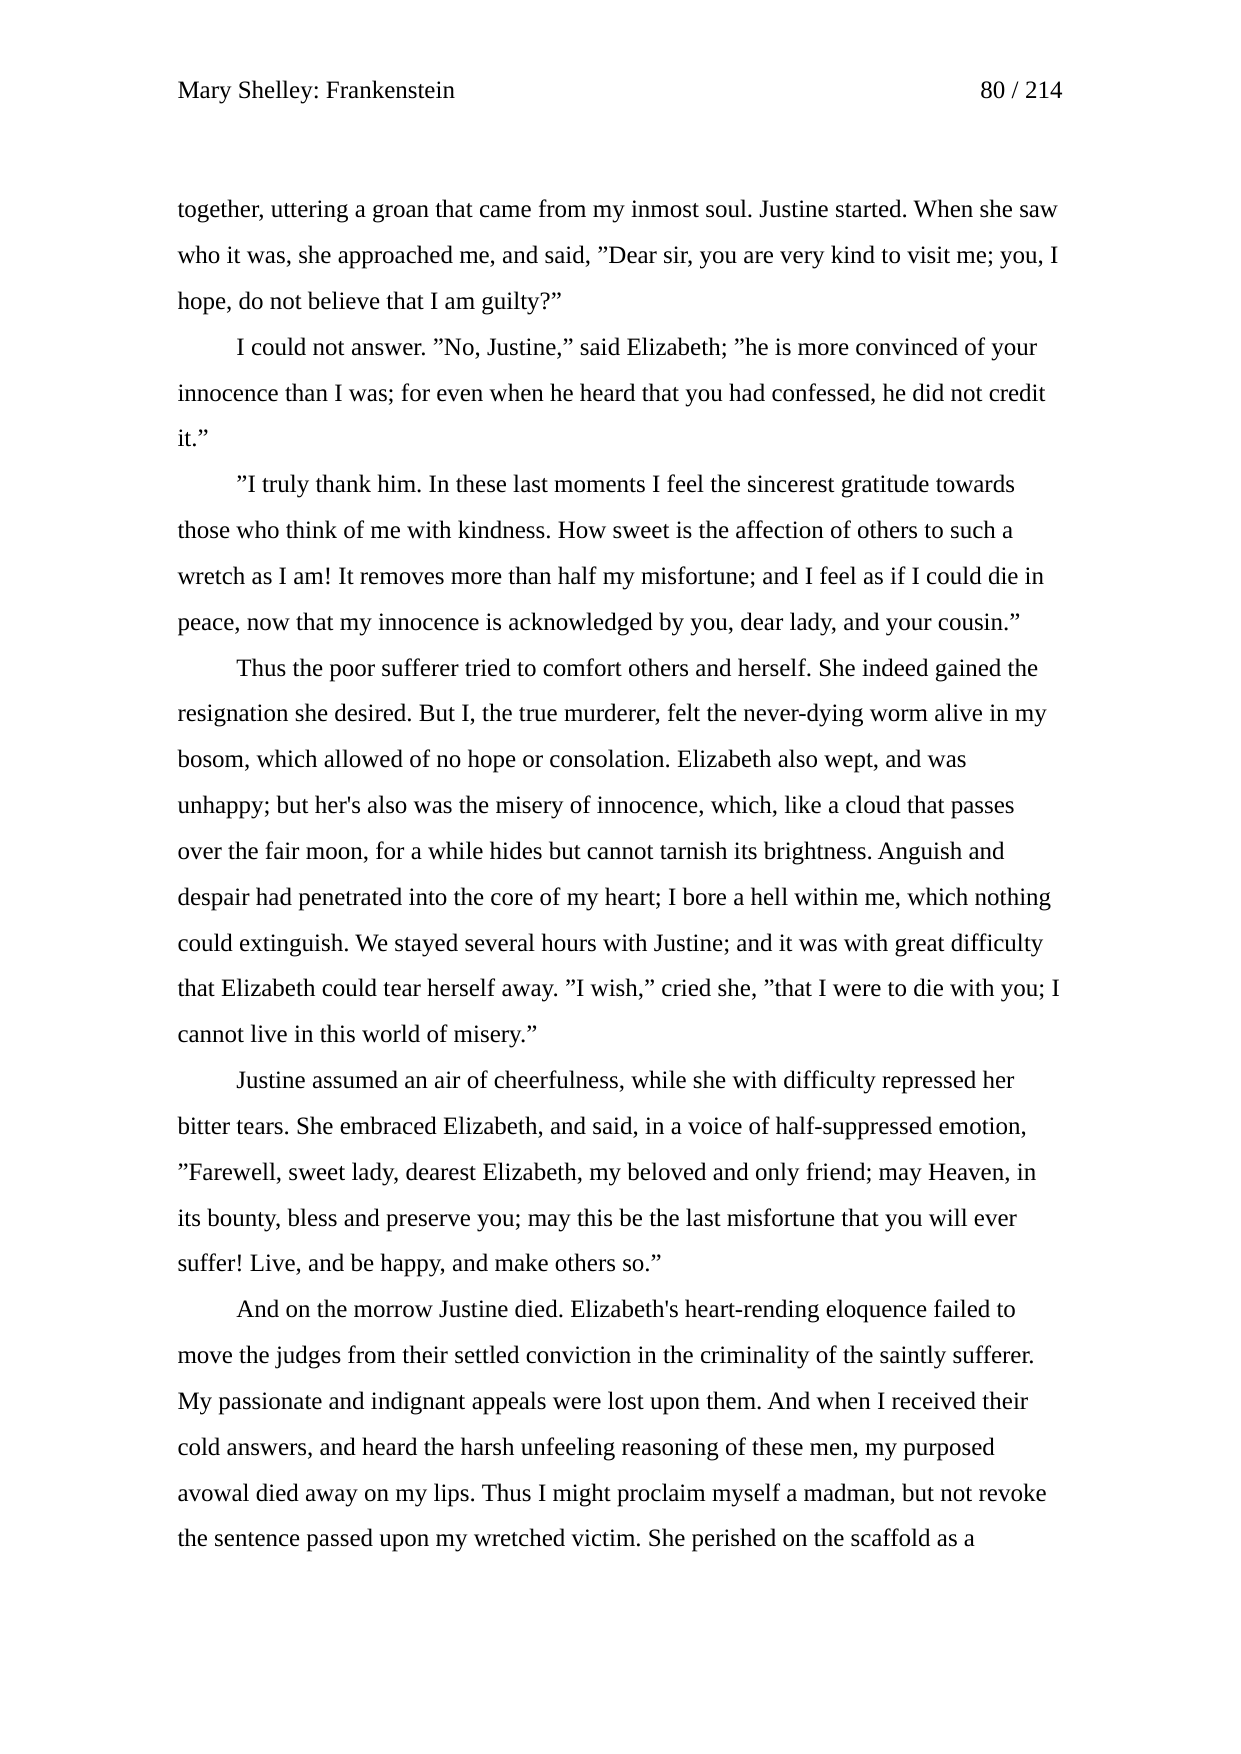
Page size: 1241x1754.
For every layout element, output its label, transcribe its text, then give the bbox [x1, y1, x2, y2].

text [177, 1277, 1063, 1552]
text Justine assumed an air of cheerfulness, while she with difficulty repressed her bitter tears. She embraced Elizabeth, and said, in a voice of half-suppressed emotion, ”Farewell, sweet lady, dearest Elizabeth, my beloved and only friend; may Heaven, in its bounty, bless and preserve you; may this be the last misfortune that you will ever suffer! Live, and be happy, and make others so.” [177, 1048, 1063, 1277]
text Thus the poor sufferer tried to comfort others and herself. She indeed gained the resignation she desired. But I, the true murderer, felt the never-dying worm alive in my bosom, which allowed of no hope or consolation. Elizabeth also wept, and was unhappy; but her's also was the misery of innocence, which, like a cloud that passes over the fair moon, for a while hides but cannot tarnish its brightness. Anguish and despair had penetrated into the core of my heart; I bore a hell within me, which nothing could extinguish. We stayed several hours with Justine; and it was with great difficulty that Elizabeth could tear herself away. ”I wish,” cried she, ”that I were to die with you; I cannot live in this world of misery.” [177, 636, 1063, 1048]
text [177, 177, 1063, 315]
text ”I truly thank him. In these last moments I feel the sincerest gratitude towards those who think of me with kindness. How sweet is the affection of others to such a wretch as I am! It removes more than half my misfortune; and I feel as if I could die in peace, now that my innocence is acknowledged by you, dear lady, and your cousin.” [177, 452, 1063, 636]
text I could not answer. ”No, Justine,” said Elizabeth; ”he is more convinced of your innocence than I was; for even when he heard that you had confessed, he did not credit it.” [177, 315, 1063, 452]
